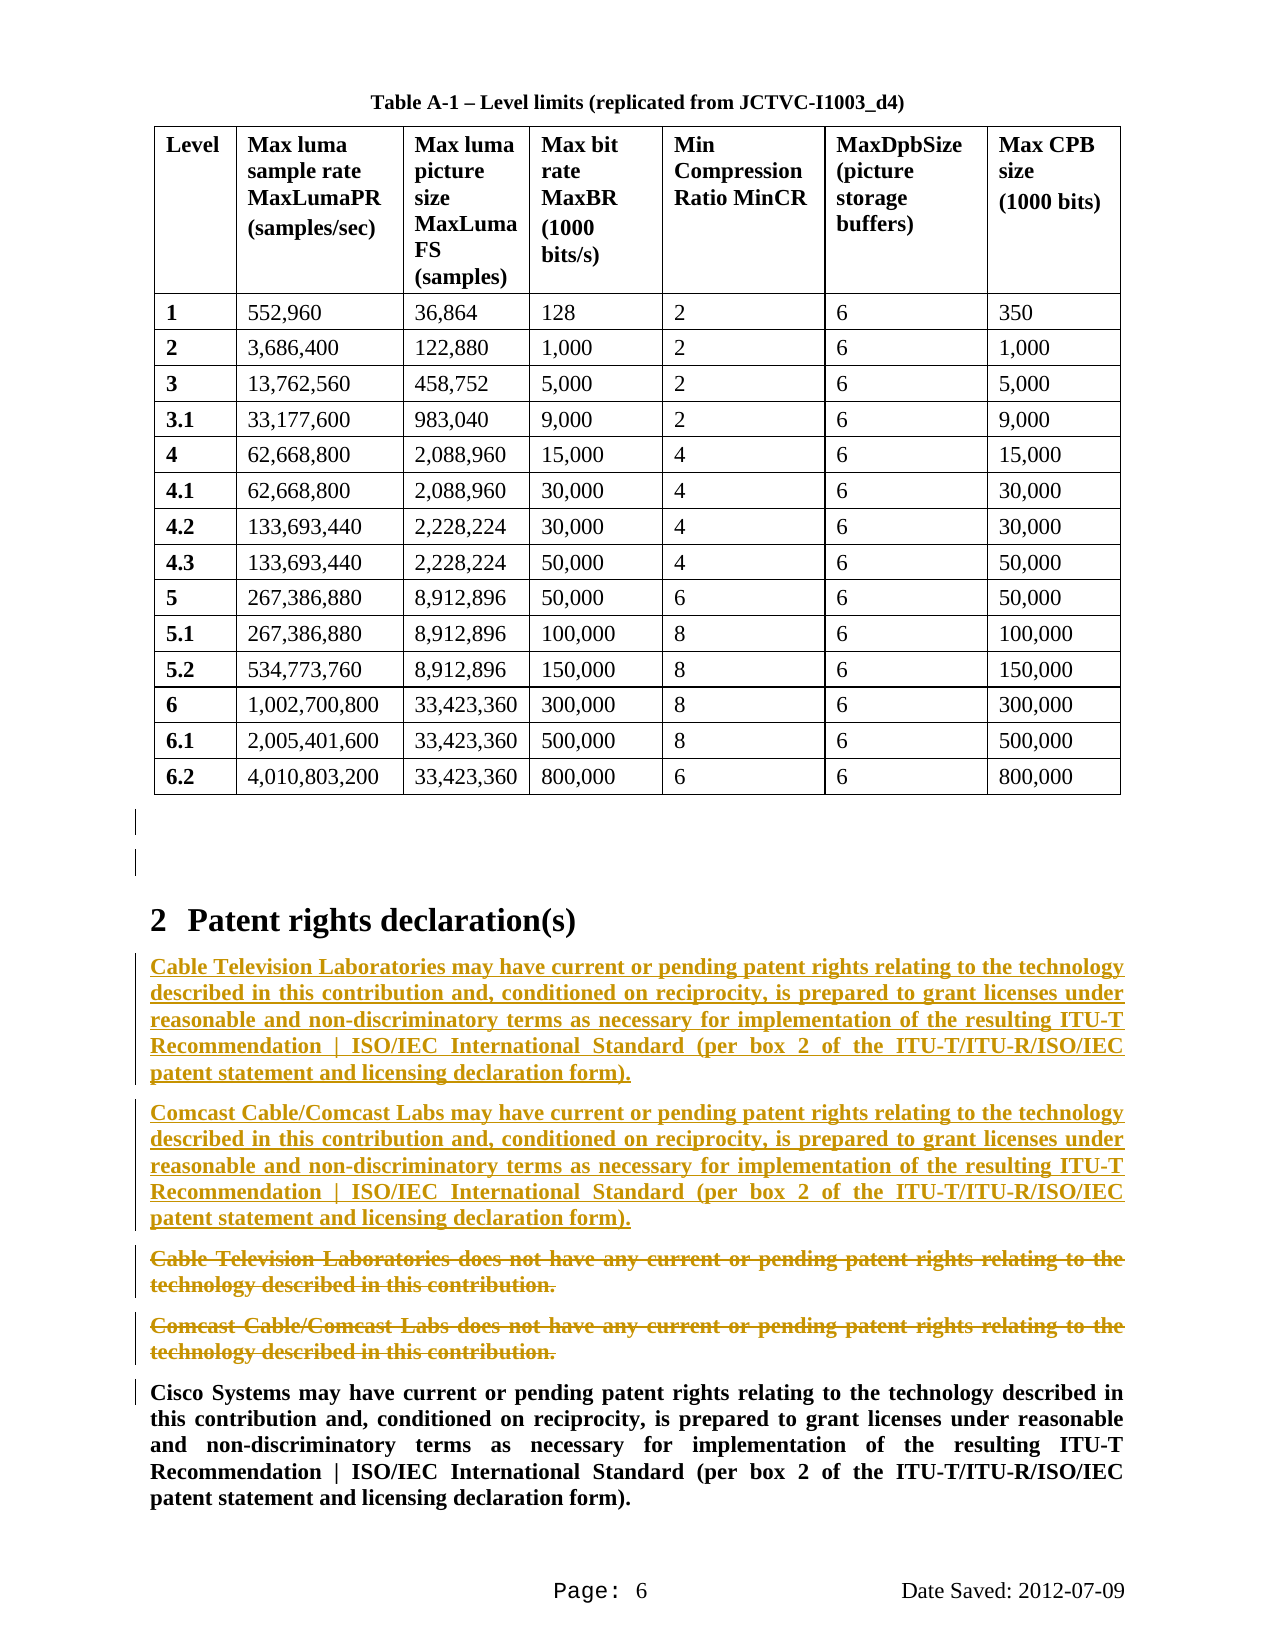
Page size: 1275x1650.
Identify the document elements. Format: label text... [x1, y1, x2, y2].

table_cell 6 [826, 437, 987, 472]
table_cell 8,912,896 [404, 652, 529, 686]
table_cell 4.3 [155, 545, 236, 579]
table_cell 133,693,440 [237, 545, 403, 579]
table_cell 3.1 [155, 402, 236, 436]
table_cell 100,000 [530, 616, 662, 651]
table_cell 4,010,803,200 [237, 759, 403, 793]
table_cell 62,668,800 [237, 437, 403, 472]
table_cell 6 [826, 294, 987, 329]
table_cell 128 [530, 294, 662, 329]
table_cell 4 [663, 437, 824, 472]
table_cell 2 [663, 294, 824, 329]
table_cell 33,177,600 [237, 402, 403, 436]
table_cell 8 [663, 616, 824, 651]
table_cell 1 [155, 294, 236, 329]
table_cell 4.2 [155, 509, 236, 543]
table_cell 150,000 [988, 652, 1120, 686]
table_cell 9,000 [988, 402, 1120, 436]
table_cell 4 [155, 437, 236, 472]
table_cell 6 [826, 366, 987, 401]
table_cell 500,000 [988, 723, 1120, 758]
table_cell 267,386,880 [237, 616, 403, 651]
table_cell 30,000 [988, 509, 1120, 543]
table_cell 800,000 [988, 759, 1120, 793]
table_cell 100,000 [988, 616, 1120, 651]
table_cell 3,686,400 [237, 330, 403, 365]
table_cell 2 [663, 330, 824, 365]
table_cell 2 [155, 330, 236, 365]
table_cell 33,423,360 [404, 688, 529, 722]
table_cell 4 [663, 545, 824, 579]
table_cell 1,000 [530, 330, 662, 365]
table_cell 6 [826, 402, 987, 436]
table_cell 6 [663, 580, 824, 615]
table_cell 983,040 [404, 402, 529, 436]
table_cell 6 [826, 330, 987, 365]
table_cell 8,912,896 [404, 616, 529, 651]
table_cell 36,864 [404, 294, 529, 329]
table_cell 5,000 [530, 366, 662, 401]
table_cell 6 [826, 580, 987, 615]
subtitle Patent rights declaration(s) [150, 901, 1125, 939]
table_cell 300,000 [988, 688, 1120, 722]
table_cell 6 [826, 473, 987, 508]
text Table A-1 – Level limits (replicated from JCTVC-I1003_d4) [150, 90, 1125, 114]
table_cell 150,000 [530, 652, 662, 686]
table_cell 2,228,224 [404, 509, 529, 543]
table_header MaxDpbSize (picture storage buffers) [826, 127, 987, 293]
table_cell 50,000 [530, 580, 662, 615]
table_cell 33,423,360 [404, 723, 529, 758]
table_cell 50,000 [530, 545, 662, 579]
table_cell 33,423,360 [404, 759, 529, 793]
table_cell 500,000 [530, 723, 662, 758]
table_cell 267,386,880 [237, 580, 403, 615]
table_cell 6 [826, 688, 987, 722]
table_cell 50,000 [988, 545, 1120, 579]
table_cell 8 [663, 723, 824, 758]
table_cell 50,000 [988, 580, 1120, 615]
table_cell 6 [826, 509, 987, 543]
table_cell 2,088,960 [404, 473, 529, 508]
text Cisco Systems may have current or pending patent rights relating to the technology described in this contribution and, conditioned on reciprocity, is prepared to grant licenses under reasonable and non-discriminatory terms as necessary for implementation of the resulting ITU-T Recommendation | ISO/IEC International Standard (per box 2 of the ITU-T/ITU-R/ISO/IEC patent statement and licensing declaration form). [150, 1379, 1125, 1511]
table_cell 1,000 [988, 330, 1120, 365]
table_cell 5.1 [155, 616, 236, 651]
table_cell 4.1 [155, 473, 236, 508]
table_cell 6 [826, 759, 987, 793]
table_header Max luma sample rate MaxLumaPR (samples/sec) [237, 127, 403, 293]
table_cell 8 [663, 652, 824, 686]
table_cell 2 [663, 402, 824, 436]
table_cell 2,005,401,600 [237, 723, 403, 758]
table_cell 6 [826, 616, 987, 651]
table_cell 5,000 [988, 366, 1120, 401]
table_cell 6.1 [155, 723, 236, 758]
table_cell 552,960 [237, 294, 403, 329]
table_cell 5.2 [155, 652, 236, 686]
table_cell 13,762,560 [237, 366, 403, 401]
table_cell 300,000 [530, 688, 662, 722]
table_cell 133,693,440 [237, 509, 403, 543]
table_cell 6 [826, 652, 987, 686]
table_cell 4 [663, 473, 824, 508]
table_cell 350 [988, 294, 1120, 329]
table_cell 2,228,224 [404, 545, 529, 579]
table_cell 6 [826, 545, 987, 579]
table_cell 458,752 [404, 366, 529, 401]
table_cell 5 [155, 580, 236, 615]
table_header Max CPB size (1000 bits) [988, 127, 1120, 293]
table_cell 62,668,800 [237, 473, 403, 508]
table_cell 6 [155, 688, 236, 722]
table_header Max luma picture size MaxLumaFS (samples) [404, 127, 529, 293]
table_cell 2,088,960 [404, 437, 529, 472]
table_cell 3 [155, 366, 236, 401]
table_cell 800,000 [530, 759, 662, 793]
table_cell 8,912,896 [404, 580, 529, 615]
table_cell 534,773,760 [237, 652, 403, 686]
table_cell 30,000 [530, 473, 662, 508]
table_cell 4 [663, 509, 824, 543]
table_cell 8 [663, 688, 824, 722]
table_header Max bit rate MaxBR (1000 bits/s) [530, 127, 662, 293]
table_cell 30,000 [988, 473, 1120, 508]
table_cell 15,000 [530, 437, 662, 472]
table_header Min Compression Ratio MinCR [663, 127, 824, 293]
table_cell 30,000 [530, 509, 662, 543]
table_cell 9,000 [530, 402, 662, 436]
table_cell 1,002,700,800 [237, 688, 403, 722]
table_cell 6 [826, 723, 987, 758]
table_cell 122,880 [404, 330, 529, 365]
table_cell 6 [663, 759, 824, 793]
table_cell 6.2 [155, 759, 236, 793]
table_cell 2 [663, 366, 824, 401]
table_header Level [155, 127, 236, 293]
table_cell 15,000 [988, 437, 1120, 472]
